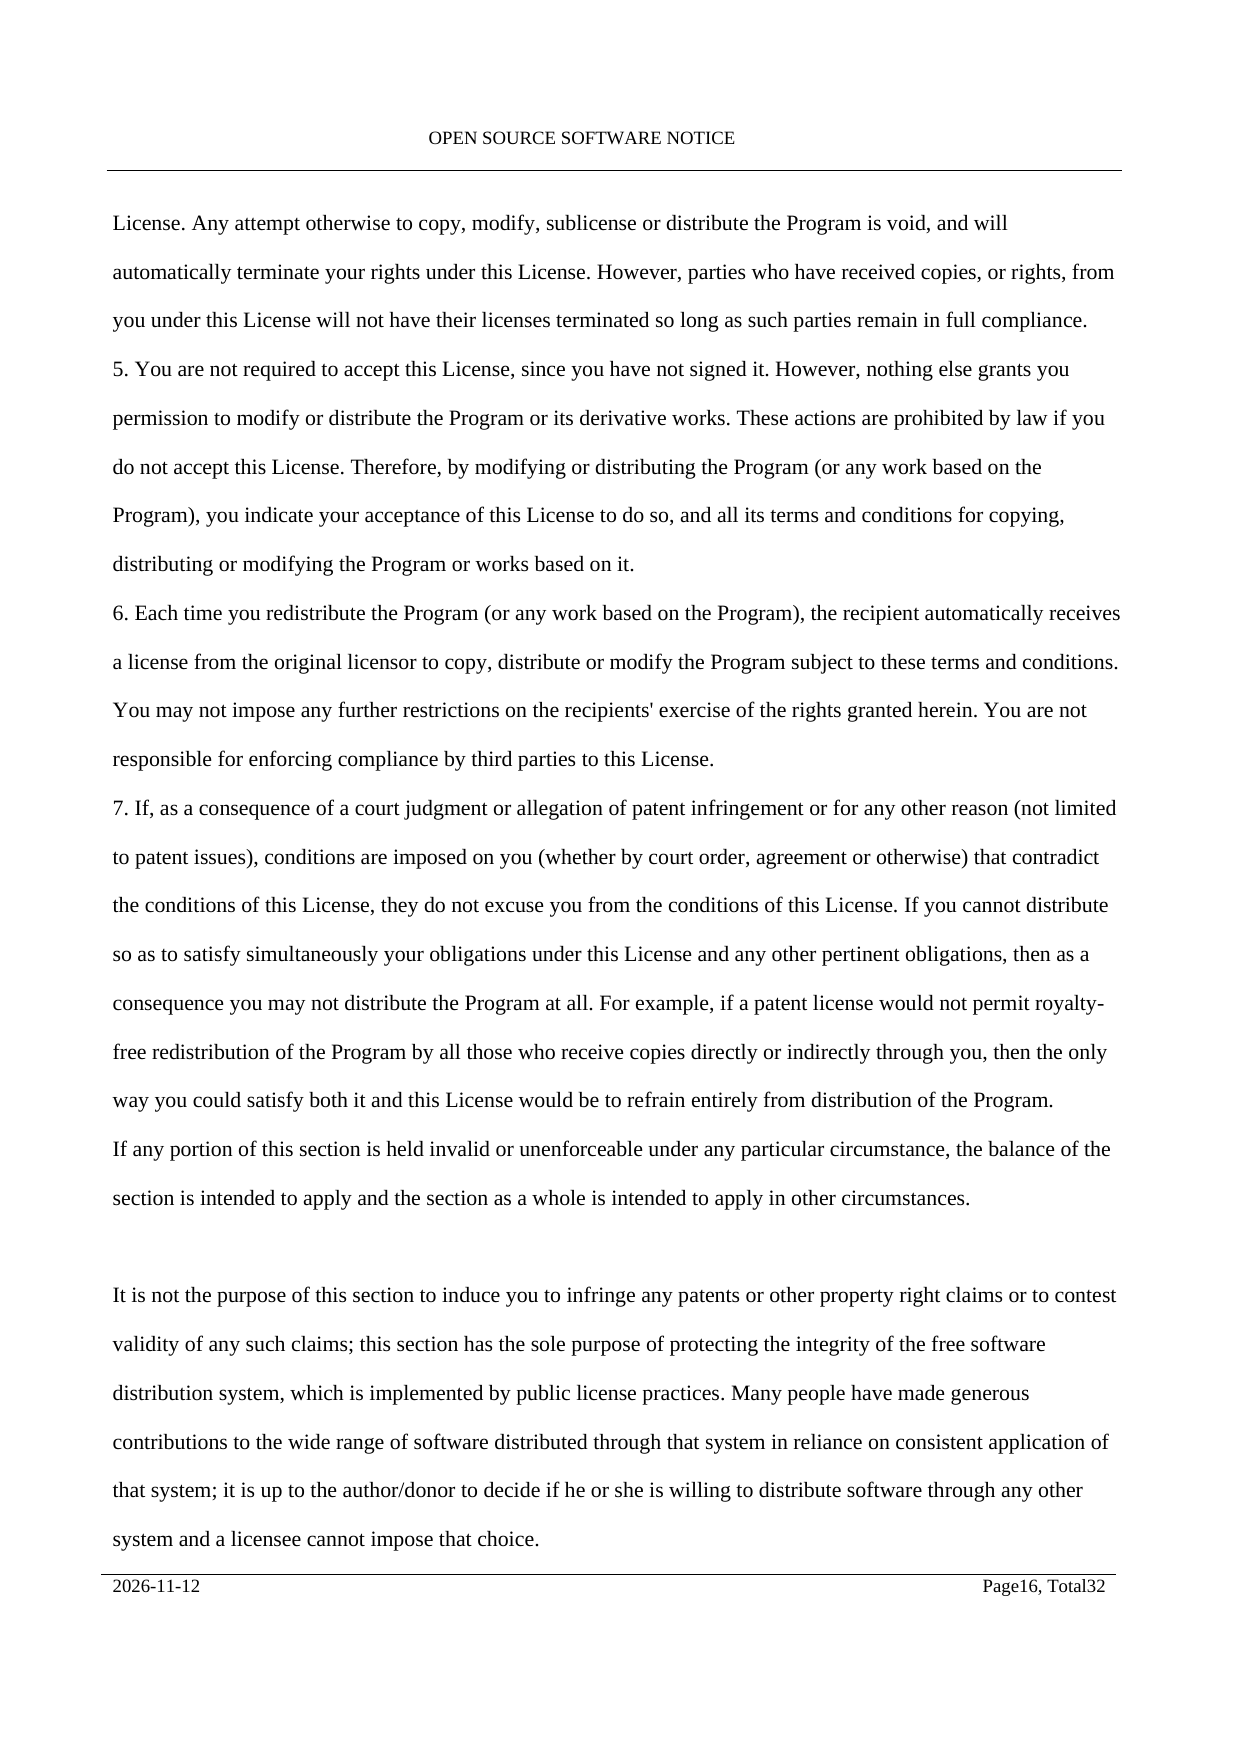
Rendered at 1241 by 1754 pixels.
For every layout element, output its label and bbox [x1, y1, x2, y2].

text [112, 206, 1128, 1555]
